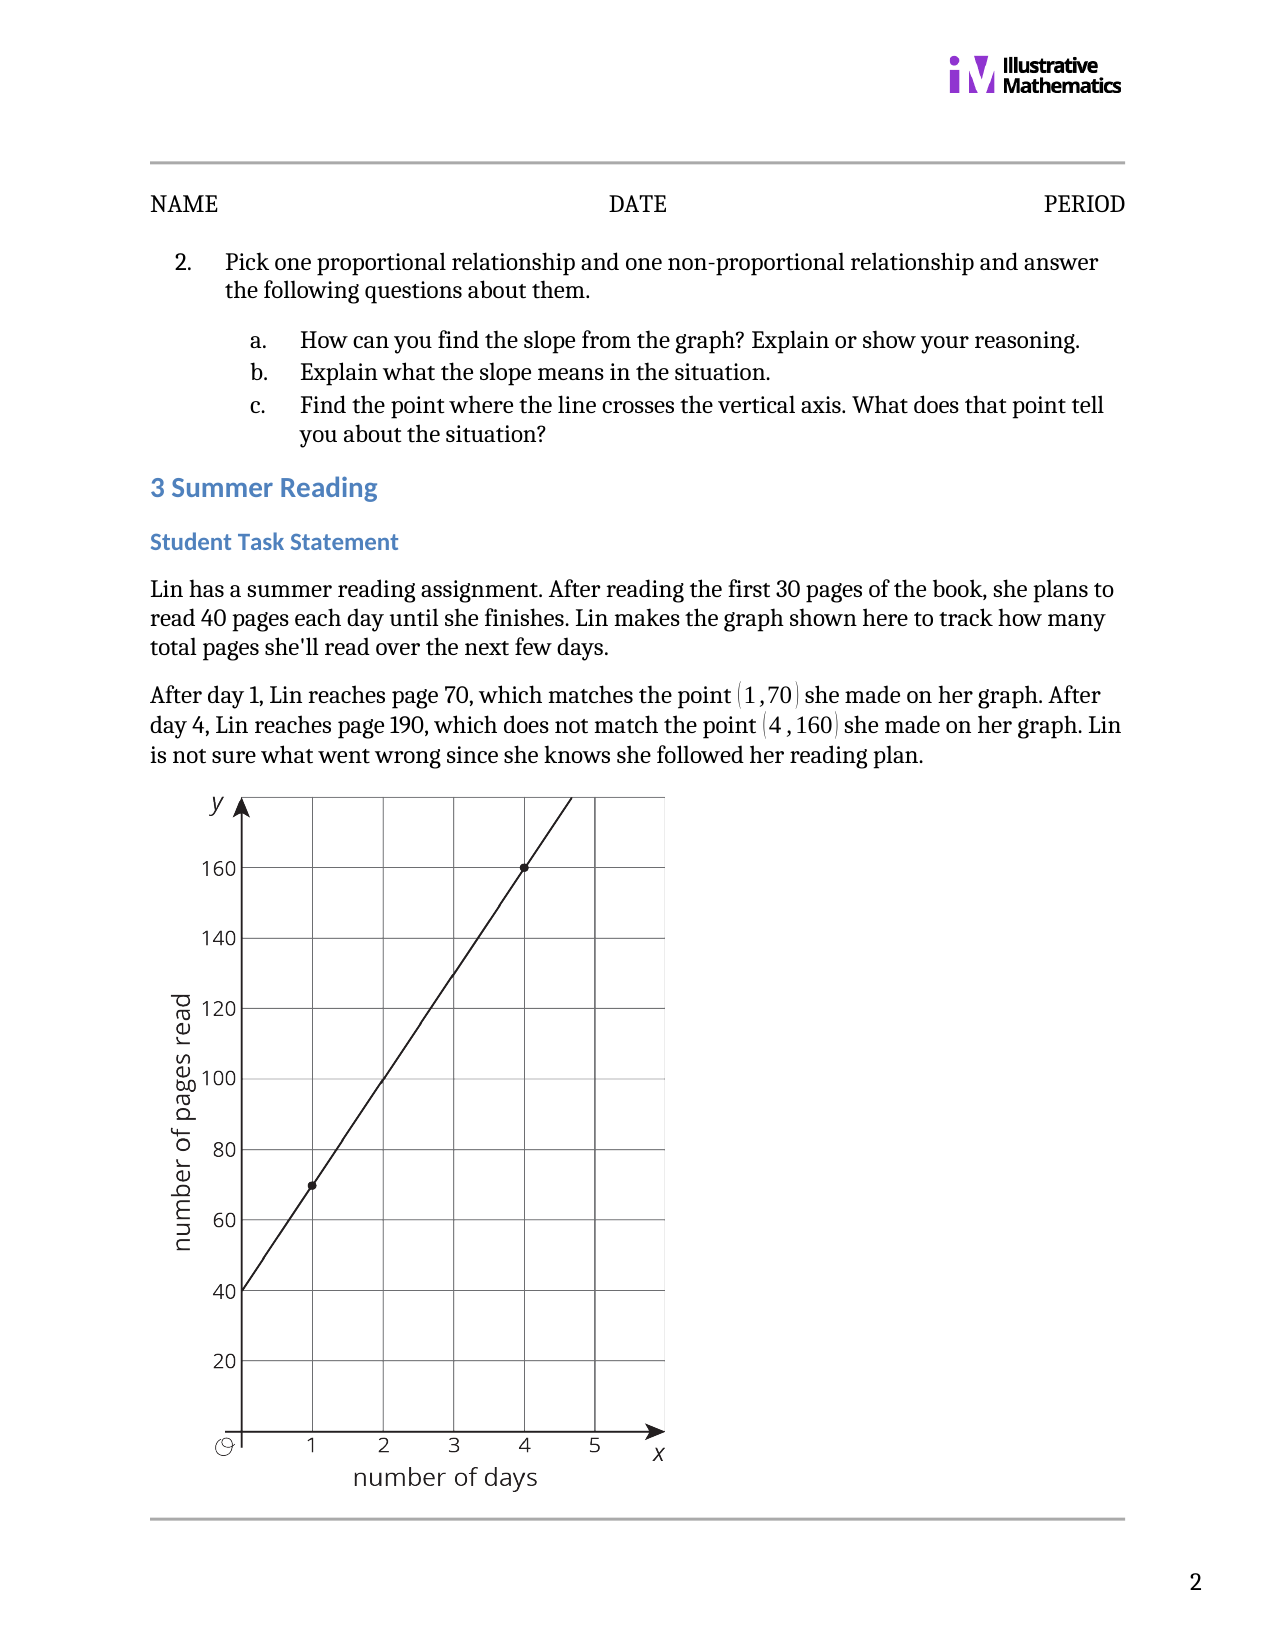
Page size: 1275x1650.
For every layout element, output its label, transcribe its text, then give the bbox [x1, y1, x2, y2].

list Pick one proportional relationship and one non-proportional relationship and answer the following questions about them. [175, 247, 1125, 305]
text Lin has a summer reading assignment. After reading the first 30 pages of the book, she plans to read 40 pages each day until she finishes. Lin makes the graph shown here to track how many total pages she'll read over the next few days. [150, 575, 1125, 661]
text After day 1, Lin reaches page 70, which matches the point she made on her graph. After day 4, Lin reaches page 190, which does not match the point she made on her graph. Lin is not sure what went wrong since she knows she followed her reading plan. [150, 680, 1125, 770]
picture [168, 788, 665, 1493]
list Explain what the slope means in the situation. [250, 358, 1125, 387]
picture [949, 55, 1121, 93]
list Find the point where the line crosses the vertical axis. What does that point tell you about the situation? [250, 391, 1125, 448]
subtitle Student Task Statement [150, 526, 1125, 556]
subtitle 3 Summer Reading [150, 469, 1125, 505]
list How can you find the slope from the graph? Explain or show your reasoning. [250, 326, 1125, 354]
